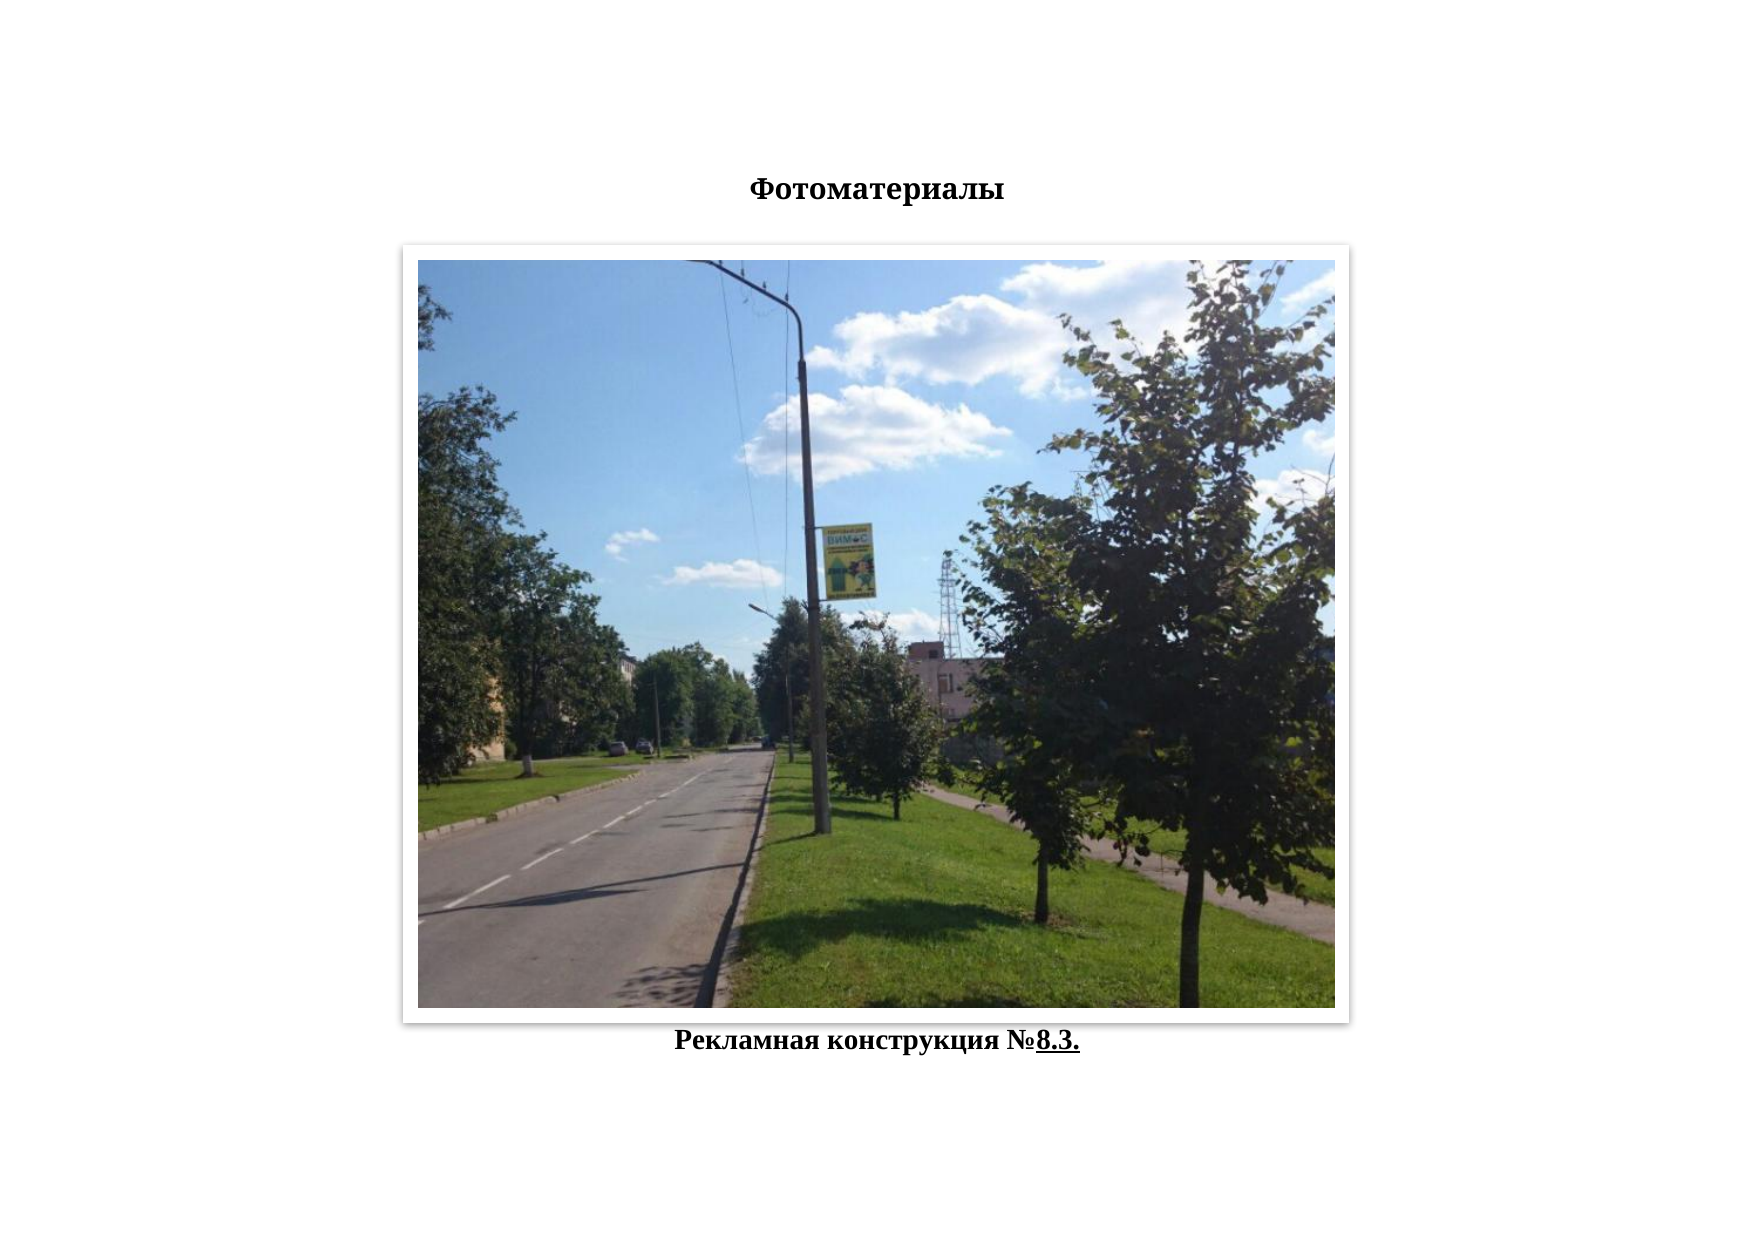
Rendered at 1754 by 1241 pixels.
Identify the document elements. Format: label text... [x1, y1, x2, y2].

text Фотоматериалы [44, 168, 1709, 208]
picture [418, 260, 1335, 1008]
text Рекламная конструкция №8.3. [44, 1022, 1709, 1056]
